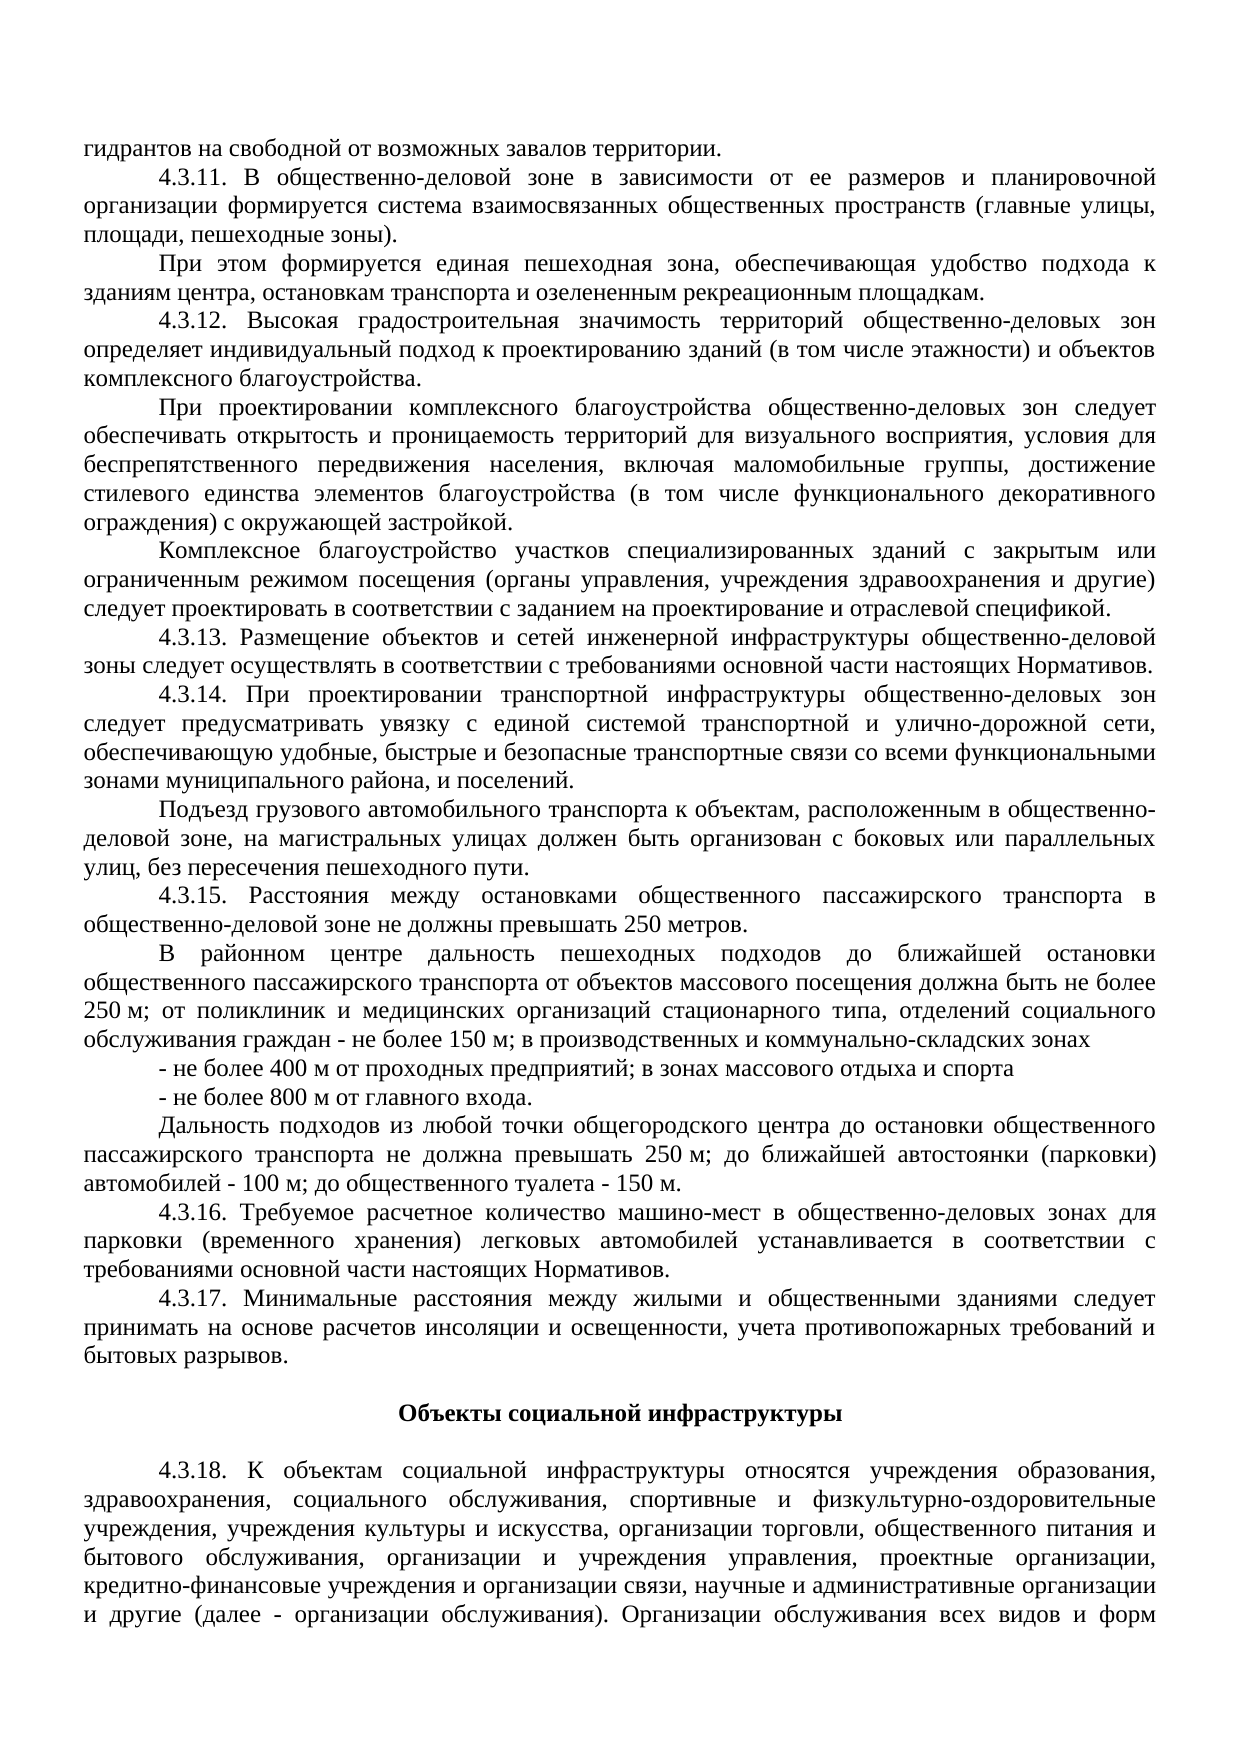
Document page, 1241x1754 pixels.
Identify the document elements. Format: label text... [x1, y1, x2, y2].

text 4.3.15. Расстояния между остановками общественного пассажирского транспорта в общественно-деловой зоне не должны превышать 250 метров. [83, 880, 1157, 938]
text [83, 1455, 1157, 1628]
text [83, 133, 1157, 162]
text При этом формируется единая пешеходная зона, обеспечивающая удобство подхода к зданиям центра, остановкам транспорта и озелененным рекреационным площадкам. [83, 248, 1157, 305]
text 4.3.13. Размещение объектов и сетей инженерной инфраструктуры общественно-деловой зоны следует осуществлять в соответствии с требованиями основной части настоящих Нормативов. [83, 622, 1157, 679]
text 4.3.11. В общественно-деловой зоне в зависимости от ее размеров и планировочной организации формируется система взаимосвязанных общественных пространств (главные улицы, площади, пешеходные зоны). [83, 162, 1157, 248]
subtitle Объекты социальной инфраструктуры [83, 1398, 1157, 1427]
text 4.3.12. Высокая градостроительная значимость территорий общественно-деловых зон определяет индивидуальный подход к проектированию зданий (в том числе этажности) и объектов комплексного благоустройства. [83, 305, 1157, 392]
text 4.3.14. При проектировании транспортной инфраструктуры общественно-деловых зон следует предусматривать увязку с единой системой транспортной и улично-дорожной сети, обеспечивающую удобные, быстрые и безопасные транспортные связи со всеми функциональными зонами муниципального района, и поселений. [83, 679, 1157, 794]
text При проектировании комплексного благоустройства общественно-деловых зон следует обеспечивать открытость и проницаемость территорий для визуального восприятия, условия для беспрепятственного передвижения населения, включая маломобильные группы, достижение стилевого единства элементов благоустройства (в том числе функционального декоративного ограждения) с окружающей застройкой. [83, 392, 1157, 535]
text Дальность подходов из любой точки общегородского центра до остановки общественного пассажирского транспорта не должна превышать 250 м; до ближайшей автостоянки (парковки) автомобилей - 100 м; до общественного туалета - 150 м. [83, 1110, 1157, 1197]
text 4.3.16. Требуемое расчетное количество машино-мест в общественно-деловых зонах для парковки (временного хранения) легковых автомобилей устанавливается в соответствии с требованиями основной части настоящих Нормативов. [83, 1197, 1157, 1283]
text - не более 400 м от проходных предприятий; в зонах массового отдыха и спорта [83, 1053, 1157, 1082]
text - не более 800 м от главного входа. [83, 1082, 1157, 1110]
text Подъезд грузового автомобильного транспорта к объектам, расположенным в общественно-деловой зоне, на магистральных улицах должен быть организован с боковых или параллельных улиц, без пересечения пешеходного пути. [83, 794, 1157, 880]
text В районном центре дальность пешеходных подходов до ближайшей остановки общественного пассажирского транспорта от объектов массового посещения должна быть не более 250 м; от поликлиник и медицинских организаций стационарного типа, отделений социального обслуживания граждан - не более 150 м; в производственных и коммунально-складских зонах [83, 938, 1157, 1053]
text 4.3.17. Минимальные расстояния между жилыми и общественными зданиями следует принимать на основе расчетов инсоляции и освещенности, учета противопожарных требований и бытовых разрывов. [83, 1283, 1157, 1369]
text Комплексное благоустройство участков специализированных зданий с закрытым или ограниченным режимом посещения (органы управления, учреждения здравоохранения и другие) следует проектировать в соответствии с заданием на проектирование и отраслевой спецификой. [83, 535, 1157, 622]
